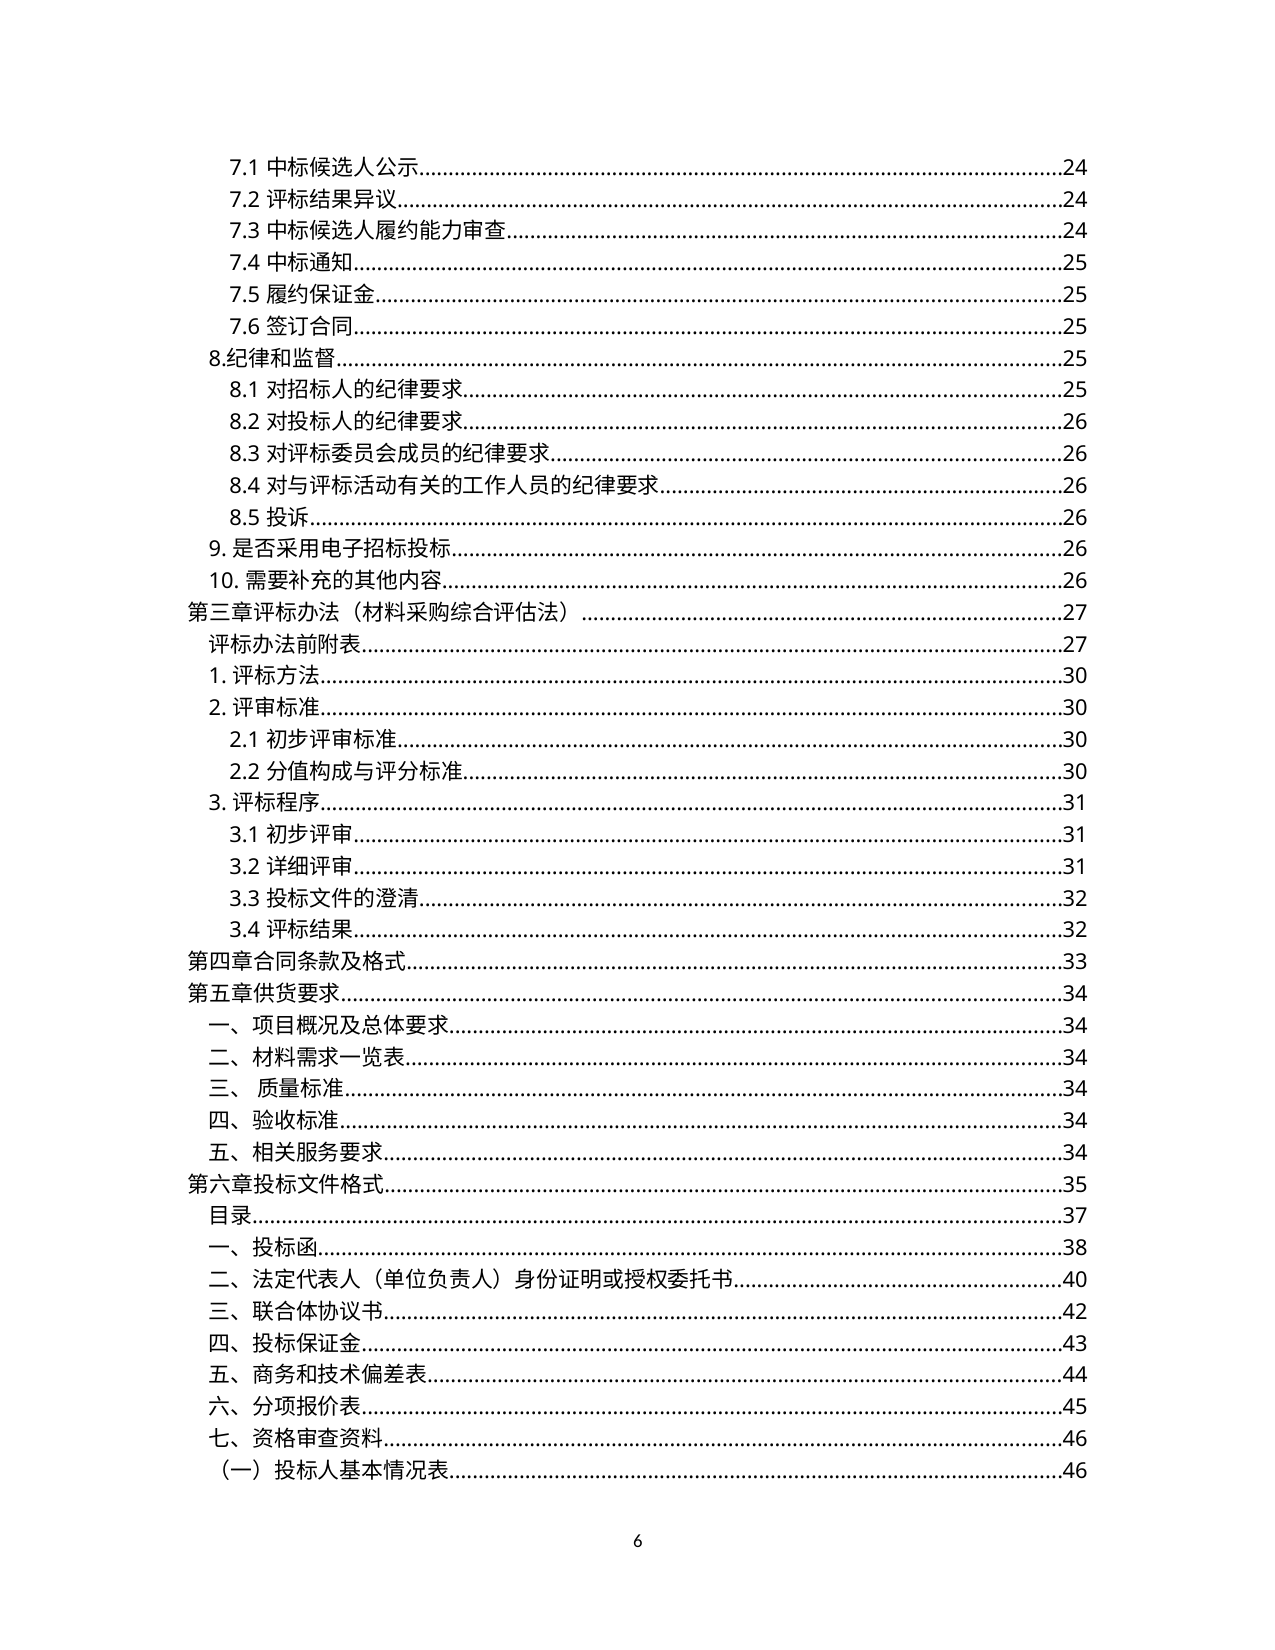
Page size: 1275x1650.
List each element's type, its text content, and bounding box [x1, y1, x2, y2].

text 3.1 初步评审 31 [229, 817, 1087, 849]
text 一、项目概况及总体要求 34 [208, 1008, 1087, 1039]
text 第四章合同条款及格式 33 [187, 944, 1087, 976]
text 7.6 签订合同 25 [229, 309, 1087, 341]
text 3.2 详细评审 31 [229, 849, 1087, 881]
text 7.3 中标候选人履约能力审查 24 [229, 213, 1087, 245]
text （一）投标人基本情况表 46 [208, 1453, 1087, 1484]
text 五、商务和技术偏差表 44 [208, 1357, 1087, 1389]
text 2. 评审标准 30 [208, 690, 1087, 722]
text 8.2 对投标人的纪律要求 26 [229, 404, 1087, 436]
text 8.1 对招标人的纪律要求 25 [229, 372, 1087, 404]
text 10. 需要补充的其他内容 26 [208, 563, 1087, 595]
text 8.3 对评标委员会成员的纪律要求 26 [229, 436, 1087, 468]
text 8.纪律和监督 25 [208, 341, 1087, 372]
text 2.2 分值构成与评分标准 30 [229, 754, 1087, 785]
text 目录 37 [208, 1198, 1087, 1230]
text 3. 评标程序 31 [208, 785, 1087, 817]
text 3.3 投标文件的澄清 32 [229, 881, 1087, 912]
text 第五章供货要求 34 [187, 976, 1087, 1008]
text 评标办法前附表 27 [208, 627, 1087, 658]
text 五、相关服务要求 34 [208, 1135, 1087, 1167]
text 7.4 中标通知 25 [229, 245, 1087, 277]
text 1. 评标方法 30 [208, 658, 1087, 690]
text 7.2 评标结果异议 24 [229, 182, 1087, 213]
text 四、验收标准 34 [208, 1103, 1087, 1135]
text 8.4 对与评标活动有关的工作人员的纪律要求 26 [229, 468, 1087, 499]
text 三、联合体协议书 42 [208, 1294, 1087, 1326]
text 三、 质量标准 34 [208, 1071, 1087, 1103]
text 二、材料需求一览表 34 [208, 1039, 1087, 1071]
text 第六章投标文件格式 35 [187, 1167, 1087, 1198]
text 二、法定代表人（单位负责人）身份证明或授权委托书 40 [208, 1262, 1087, 1294]
text 7.1 中标候选人公示 24 [229, 150, 1087, 182]
text 3.4 评标结果 32 [229, 912, 1087, 944]
text 9. 是否采用电子招标投标 26 [208, 531, 1087, 563]
text 四、投标保证金 43 [208, 1326, 1087, 1357]
text 7.5 履约保证金 25 [229, 277, 1087, 309]
text 2.1 初步评审标准 30 [229, 722, 1087, 754]
text 第三章评标办法（材料采购综合评估法） 27 [187, 595, 1087, 627]
text 六、分项报价表 45 [208, 1389, 1087, 1421]
text 8.5 投诉 26 [229, 499, 1087, 531]
text 七、资格审查资料 46 [208, 1421, 1087, 1453]
text 一、投标函 38 [208, 1230, 1087, 1262]
